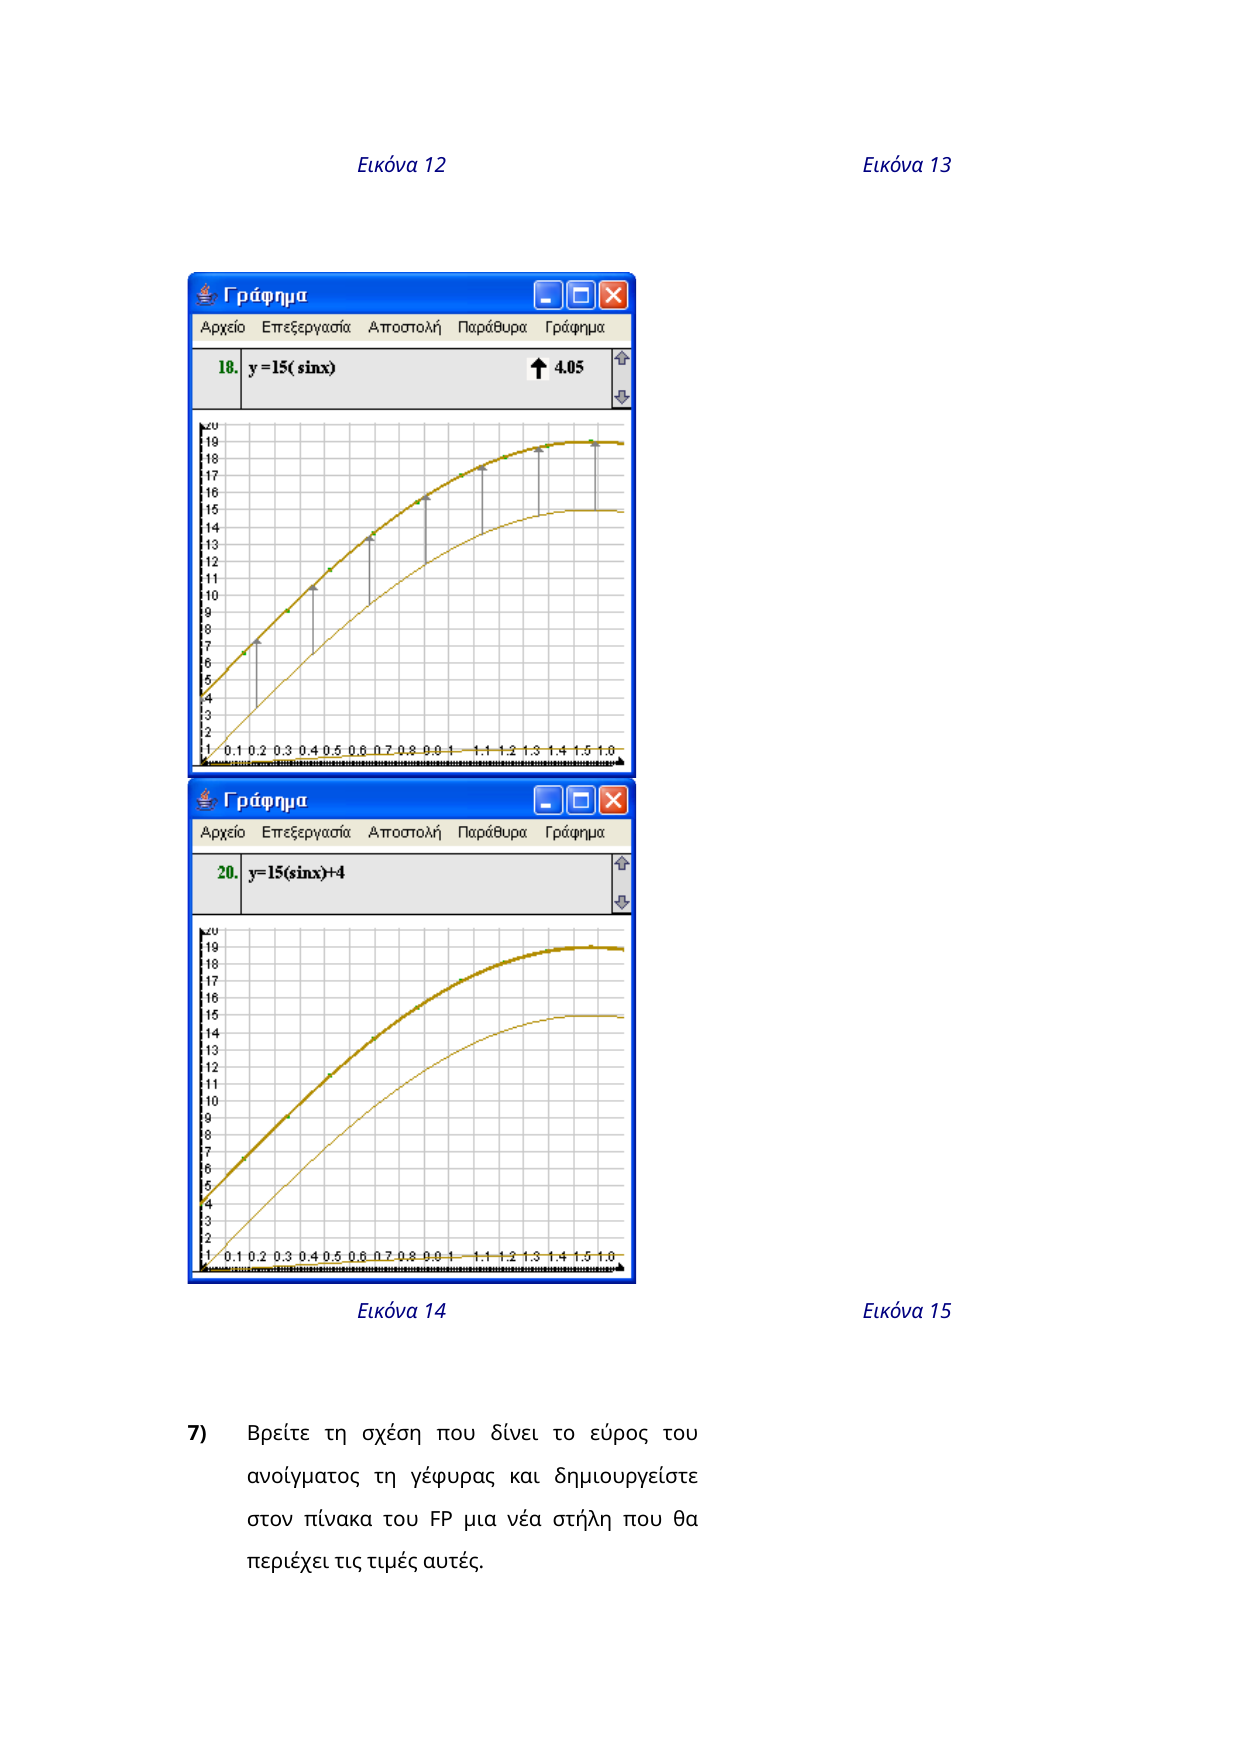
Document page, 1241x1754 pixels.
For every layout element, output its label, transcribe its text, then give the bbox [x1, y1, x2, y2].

picture [187, 272, 637, 1284]
text Εικόνα 12 Εικόνα 13 [335, 150, 1053, 178]
list Βρείτε τη σχέση που δίνει το εύρος του ανοίγματος τη γέφυρας και δημιουργείστε στον πίνακα του FP μια νέα στήλη που θα περιέχει τις τιμές αυτές. [187, 1418, 698, 1575]
text Εικόνα 14 Εικόνα 15 [335, 1296, 1053, 1324]
